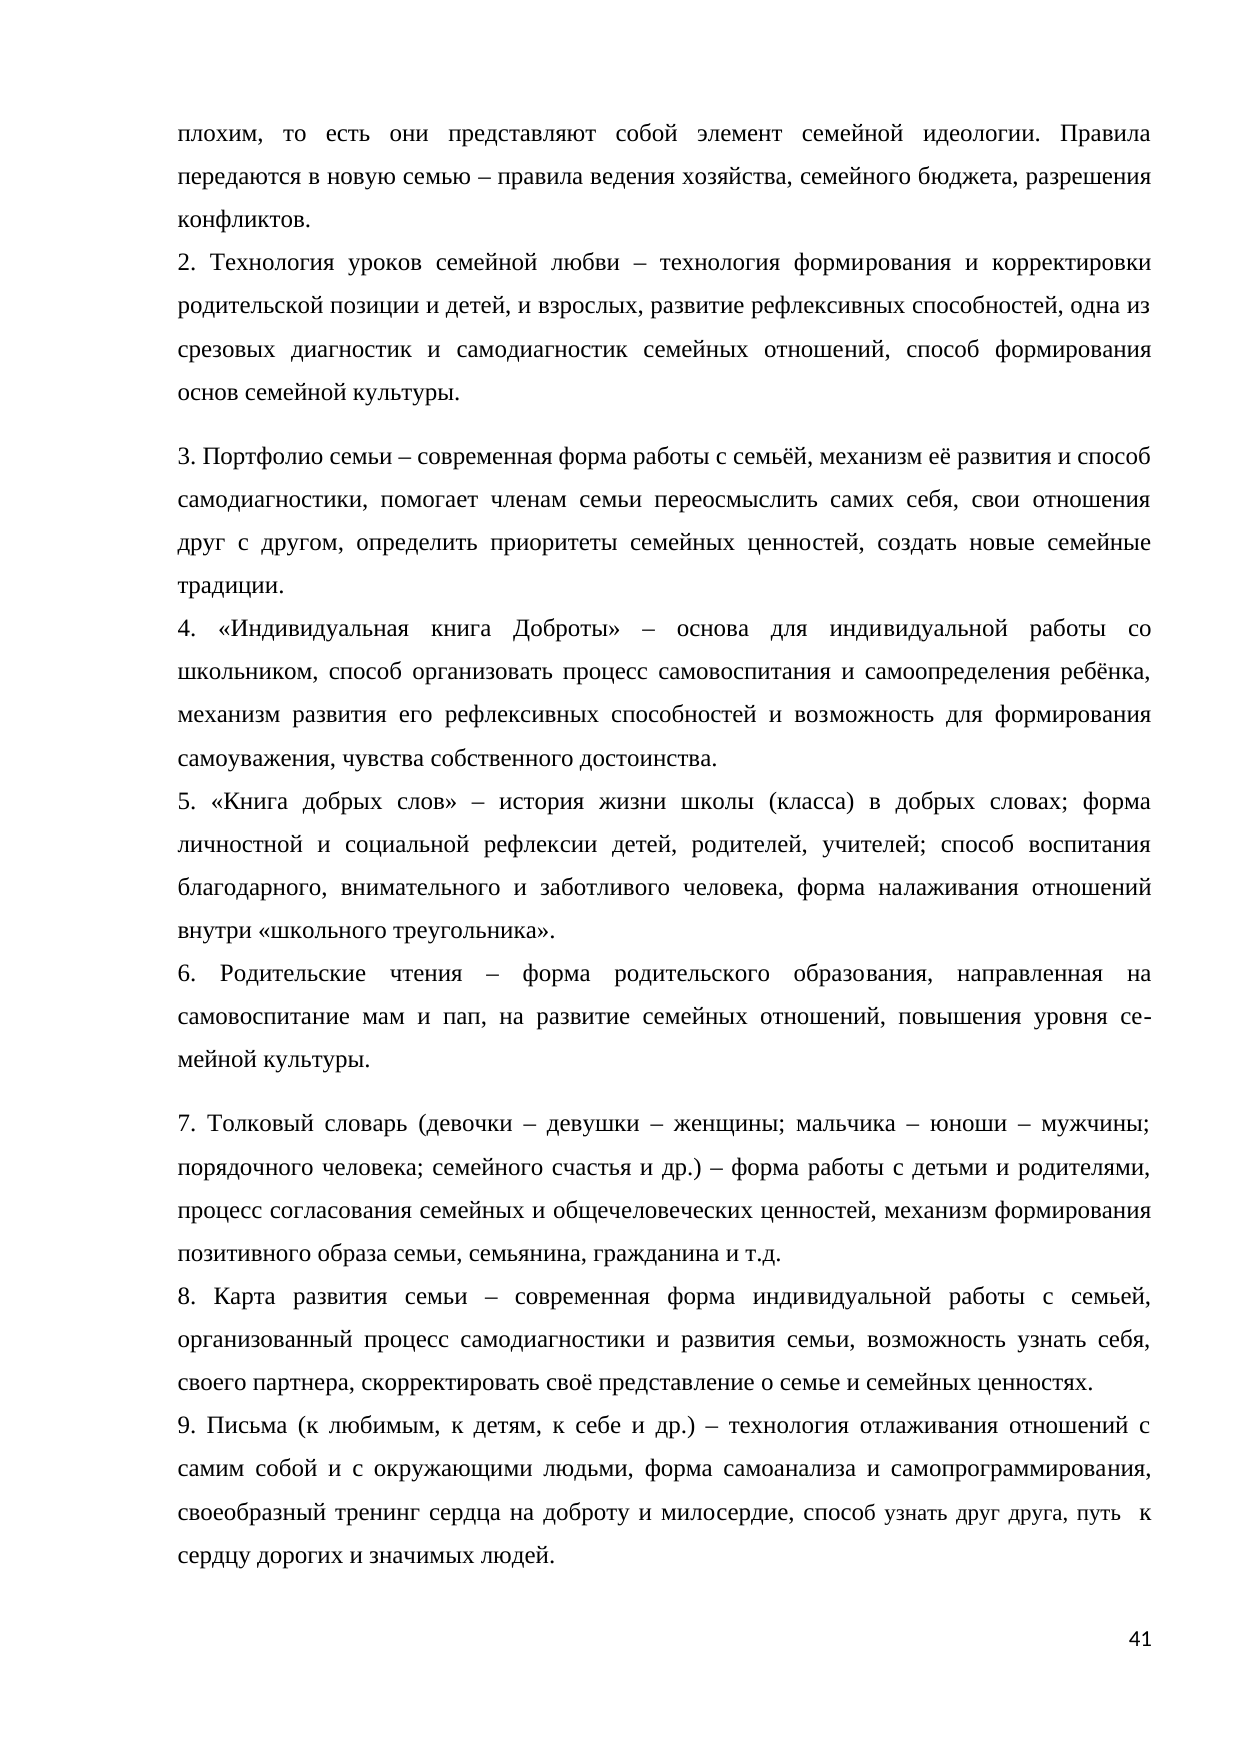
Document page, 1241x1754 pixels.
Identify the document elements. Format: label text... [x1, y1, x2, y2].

text 2. Технология уроков семейной любви – технология формирования и корректировки родительской позиции и детей, и взрослых, развитие рефлексивных способностей, одна из срезовых диагностик и самодиагностик семейных отношений, способ формирования основ семейной культуры. [177, 247, 1152, 406]
text 8. Карта развития семьи – современная форма индивидуальной работы с семьей, организованный процесс самодиагностики и развития семьи, возможность узнать себя, своего партнера, скорректировать своё представление о семье и семейных ценностях. [177, 1281, 1152, 1396]
text 9. Письма (к любимым, к детям, к себе и др.) – технология отлаживания отношений с самим собой и с окружающими людьми, форма самоанализа и самопрограммирования, своеобразный тренинг сердца на доброту и милосердие, способ узнать друг друга, путь к сердцу дорогих и значимых людей. [177, 1410, 1152, 1568]
text 6. Родительские чтения – форма родительского образования, направленная на самовоспитание мам и пап, на развитие семейных отношений, повышения уровня семейной культуры. [177, 958, 1152, 1073]
text 3. Портфолио семьи – современная форма работы с семьёй, механизм её развития и способ самодиагностики, помогает членам семьи переосмыслить самих себя, свои отношения друг с другом, определить приоритеты семейных ценностей, создать новые семейные традиции. [177, 441, 1152, 599]
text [177, 118, 1152, 233]
text 7. Толковый словарь (девочки – девушки – женщины; мальчика – юноши – мужчины; порядочного человека; семейного счастья и др.) – форма работы с детьми и родителями, процесс согласования семейных и общечеловеческих ценностей, механизм формирования позитивного образа семьи, семьянина, гражданина и т.д. [177, 1108, 1152, 1267]
text 4. «Индивидуальная книга Доброты» – основа для индивидуальной работы со школьником, способ организовать процесс самовоспитания и самоопределения ребёнка, механизм развития его рефлексивных способностей и возможность для формирования самоуважения, чувства собственного достоинства. [177, 613, 1152, 771]
text 5. «Книга добрых слов» – история жизни школы (класса) в добрых словах; форма личностной и социальной рефлексии детей, родителей, учителей; способ воспитания благодарного, внимательного и заботливого человека, форма налаживания отношений внутри «школьного треугольника». [177, 786, 1152, 944]
